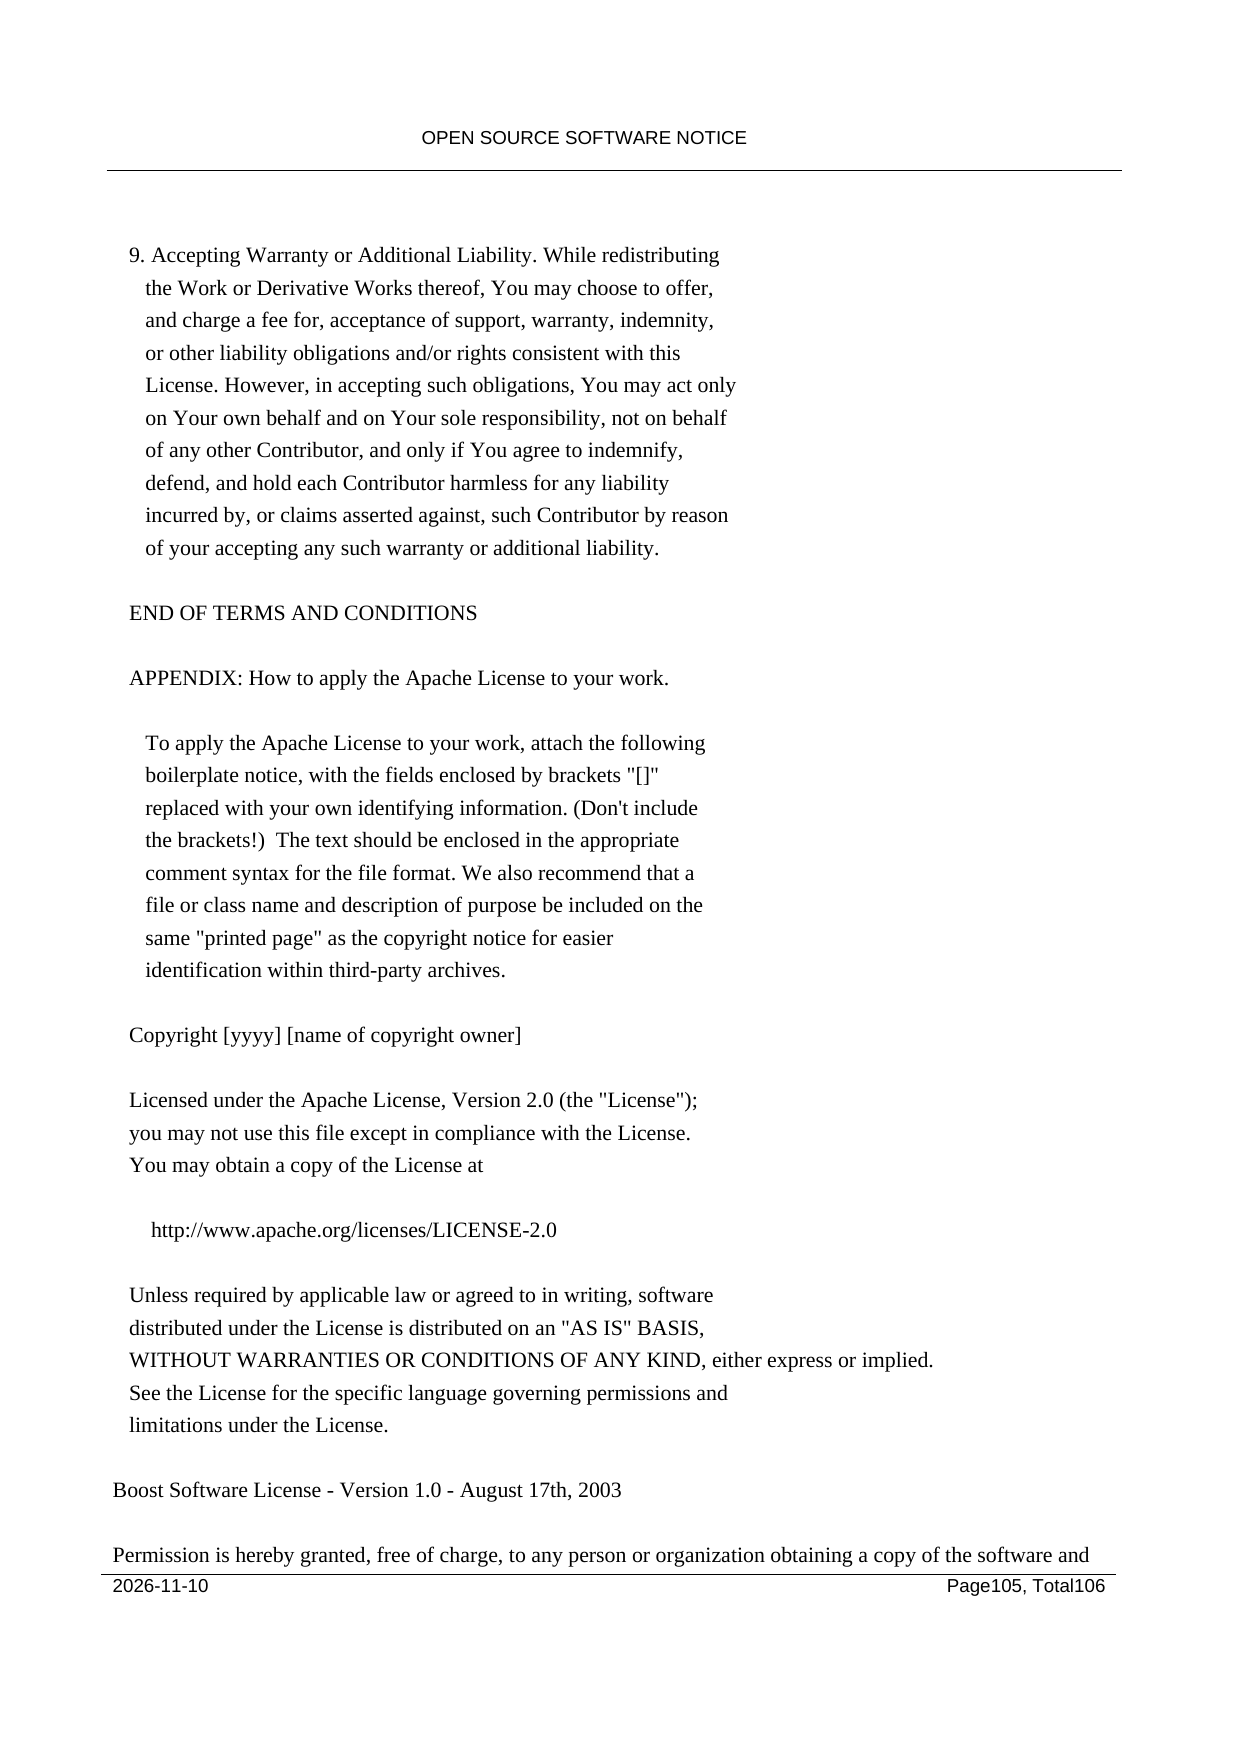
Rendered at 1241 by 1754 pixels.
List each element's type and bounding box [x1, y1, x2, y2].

text [112, 206, 1128, 1571]
